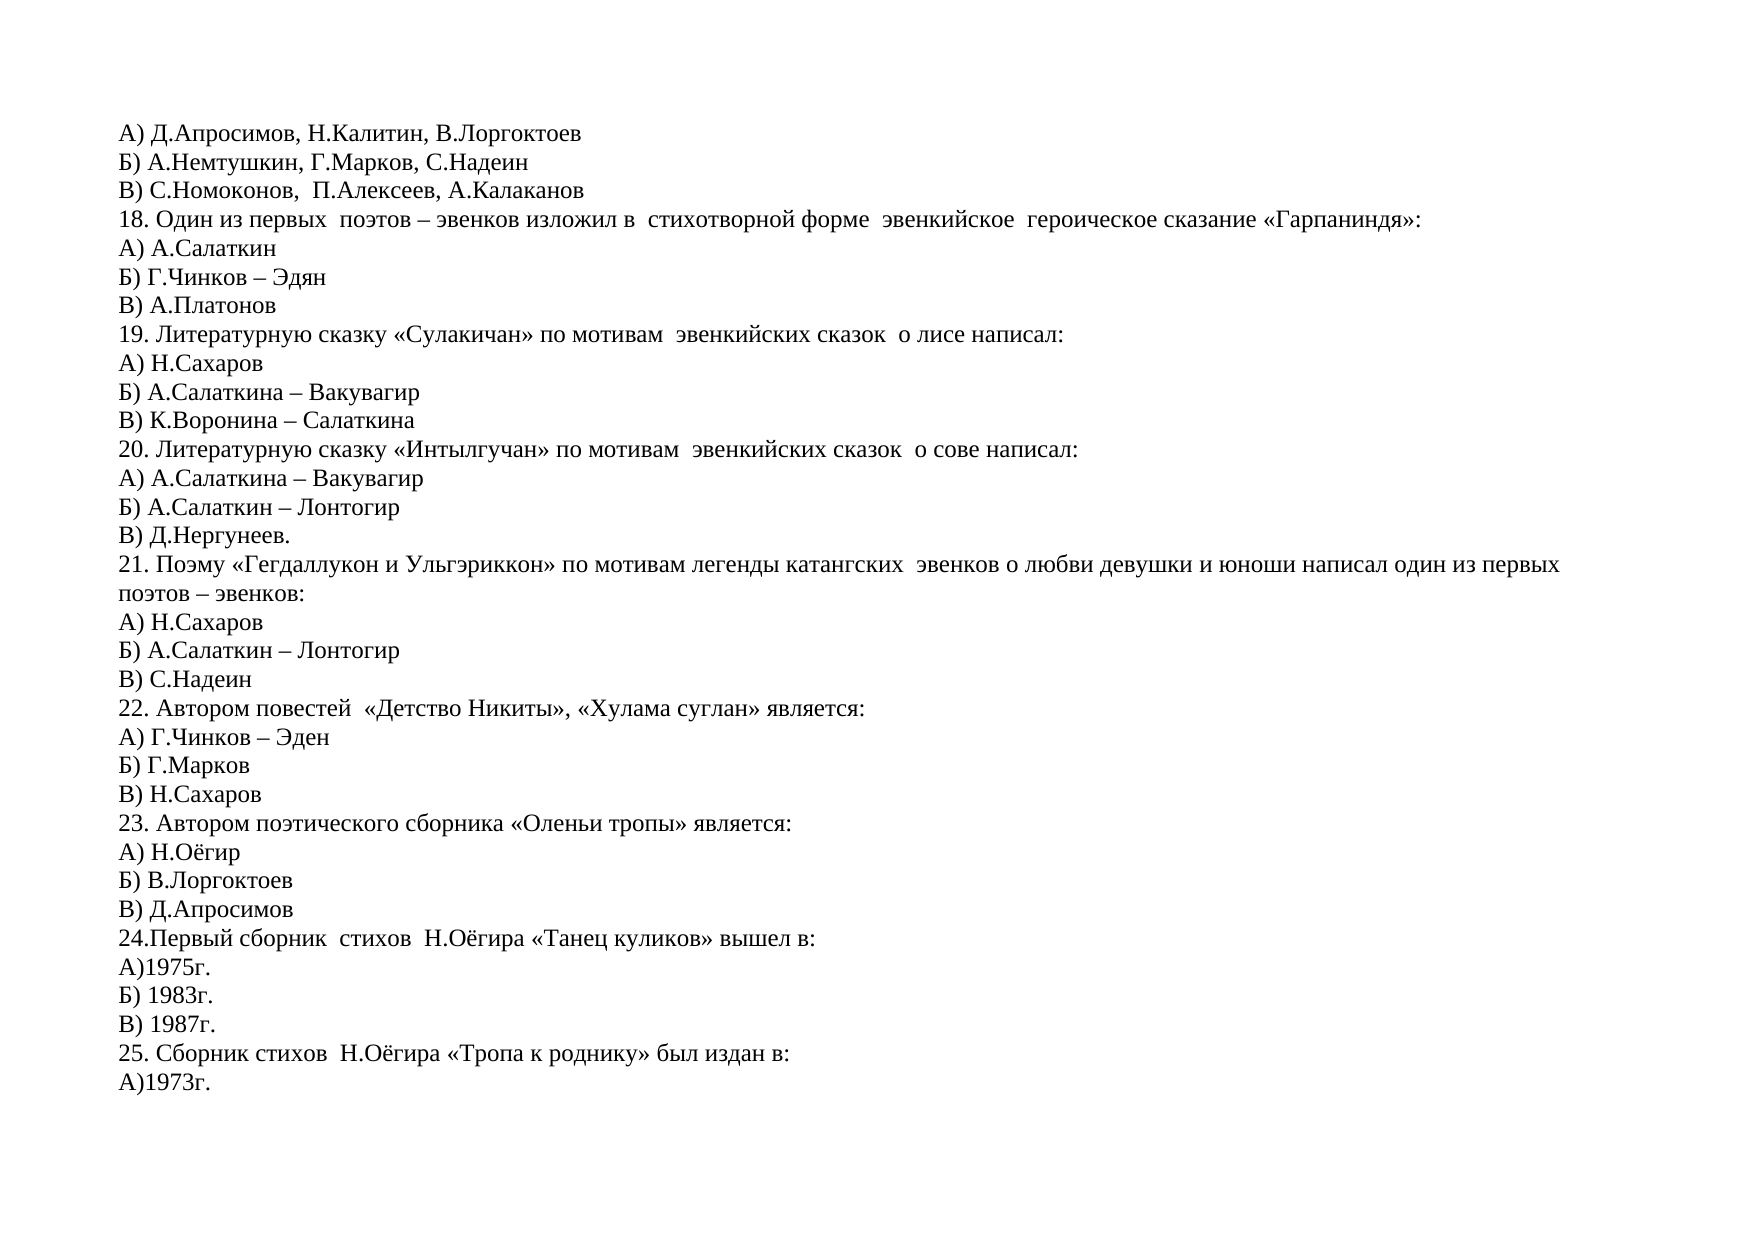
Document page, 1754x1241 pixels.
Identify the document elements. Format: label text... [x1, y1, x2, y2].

text Б) Г.Чинков – Эдян [118, 262, 1636, 291]
text Б) А.Салаткин – Лонтогир [118, 636, 1636, 664]
text А) Н.Сахаров [118, 607, 1636, 636]
text 18. Один из первых поэтов – эвенков изложил в стихотворной форме эвенкийское героическое сказание «Гарпаниндя»: [118, 204, 1636, 233]
text 23. Автором поэтического сборника «Оленьи тропы» является: [118, 808, 1636, 837]
text А) Н.Оёгир [118, 837, 1636, 866]
text В) С.Номоконов, П.Алексеев, А.Калаканов [118, 176, 1636, 204]
text Б) А.Немтушкин, Г.Марков, С.Надеин [118, 147, 1636, 176]
text 21. Поэму «Гегдаллукон и Ульгэриккон» по мотивам легенды катангских эвенков о любви девушки и юноши написал один из первых поэтов – эвенков: [118, 549, 1636, 607]
text 22. Автором повестей «Детство Никиты», «Хулама суглан» является: [118, 693, 1636, 722]
text Б) А.Салаткин – Лонтогир [118, 492, 1636, 521]
text В) Д.Апросимов [118, 894, 1636, 923]
text 19. Литературную сказку «Сулакичан» по мотивам эвенкийских сказок о лисе написал: [118, 319, 1636, 348]
text А) Н.Сахаров [118, 348, 1636, 377]
text В) Н.Сахаров [118, 779, 1636, 808]
text А)1973г. [118, 1067, 1636, 1096]
text Б) В.Лоргоктоев [118, 866, 1636, 894]
text Б) Г.Марков [118, 751, 1636, 779]
text Б) А.Салаткина – Вакувагир [118, 377, 1636, 406]
text 20. Литературную сказку «Интылгучан» по мотивам эвенкийских сказок о сове написал: [118, 434, 1636, 463]
text А) А.Салаткина – Вакувагир [118, 463, 1636, 492]
text В) Д.Нергунеев. [118, 521, 1636, 549]
text А) Д.Апросимов, Н.Калитин, В.Лоргоктоев [118, 118, 1636, 147]
text А)1975г. [118, 952, 1636, 981]
text В) А.Платонов [118, 291, 1636, 319]
text В) К.Воронина – Салаткина [118, 406, 1636, 434]
text 25. Сборник стихов Н.Оёгира «Тропа к роднику» был издан в: [118, 1038, 1636, 1067]
text В) С.Надеин [118, 664, 1636, 693]
text А) А.Салаткин [118, 233, 1636, 262]
text Б) 1983г. [118, 981, 1636, 1009]
text 24.Первый сборник стихов Н.Оёгира «Танец куликов» вышел в: [118, 923, 1636, 952]
text А) Г.Чинков – Эден [118, 722, 1636, 751]
text В) 1987г. [118, 1009, 1636, 1038]
